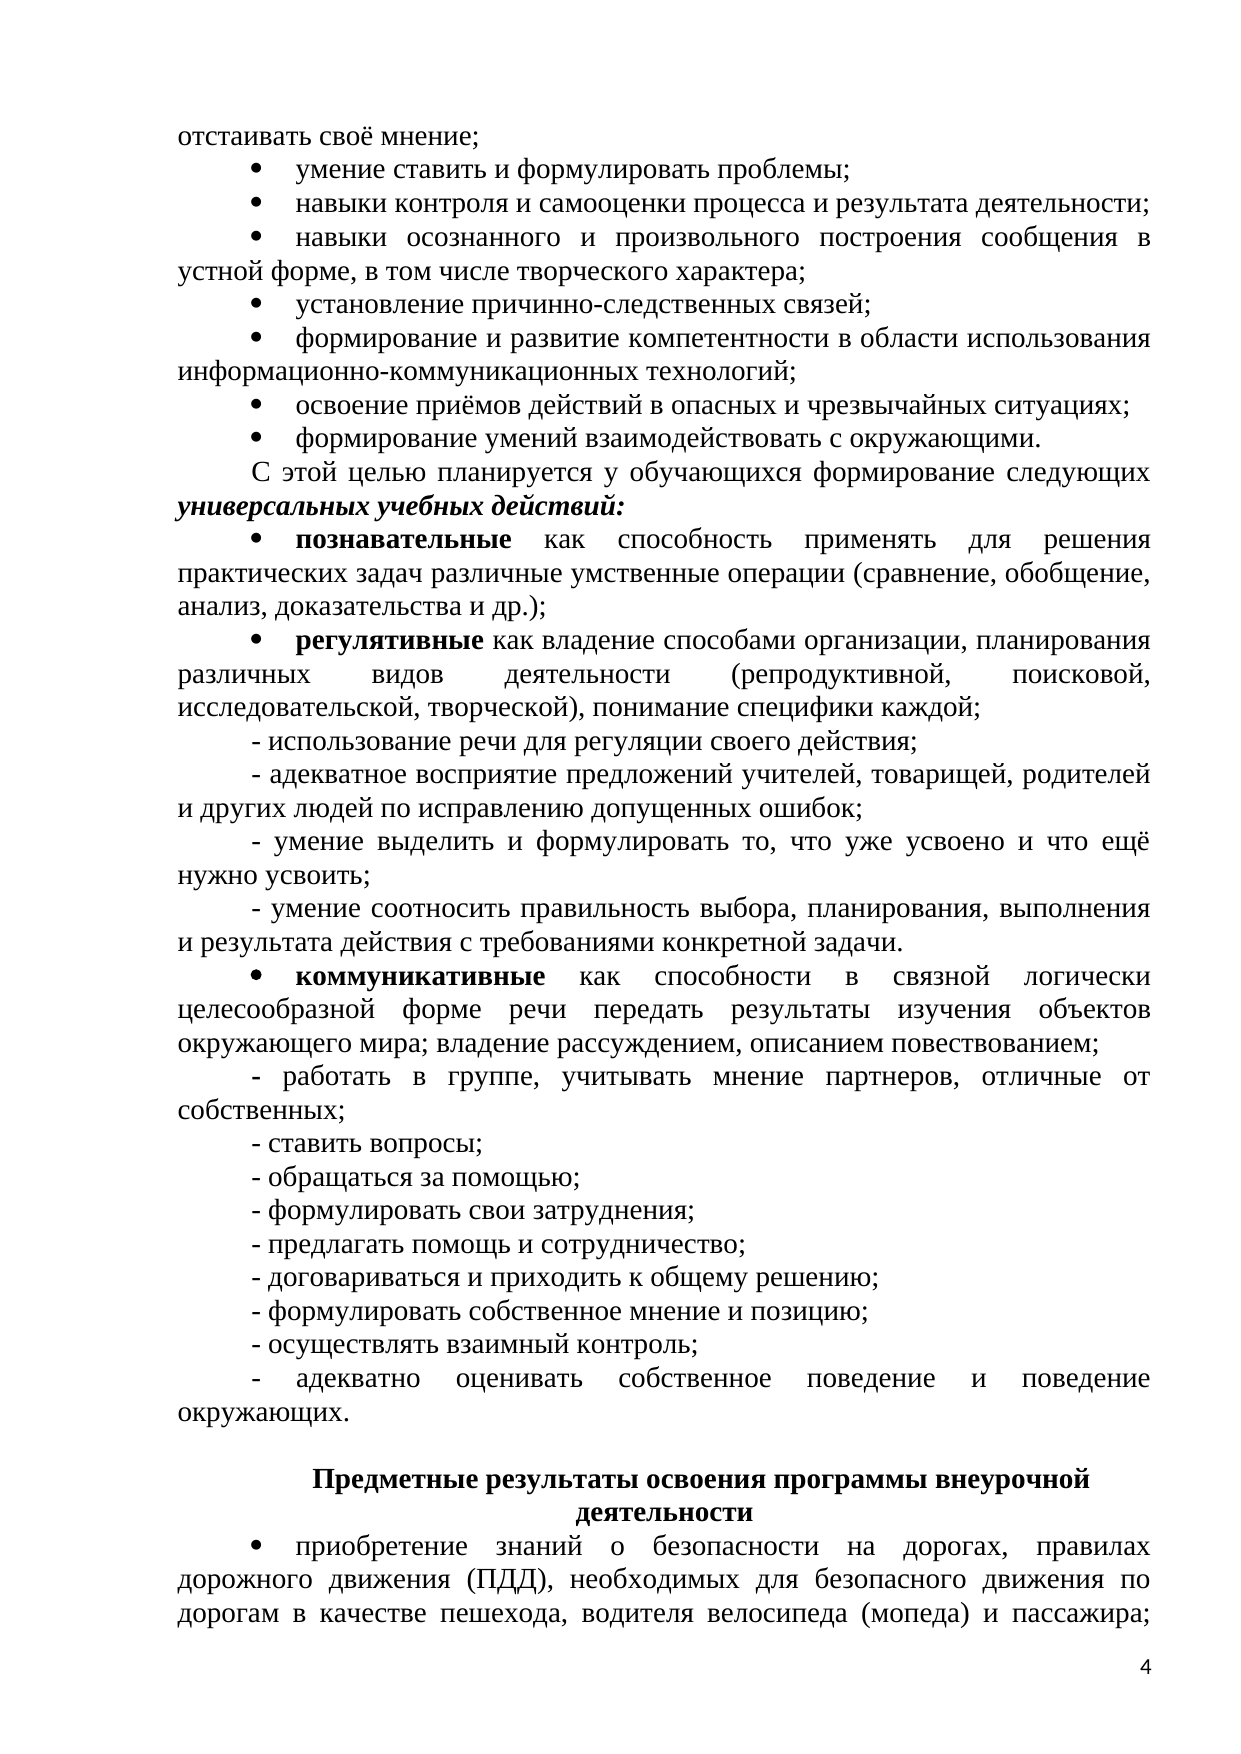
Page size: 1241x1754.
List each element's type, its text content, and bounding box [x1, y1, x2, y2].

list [177, 1528, 1152, 1629]
text - формулировать свои затруднения; [177, 1192, 1152, 1226]
text - договариваться и приходить к общему решению; [177, 1259, 1152, 1293]
list - умение соотносить правильность выбора, планирования, выполнения и результата действия с требованиями конкретной задачи. [177, 891, 1152, 958]
list освоение приёмов действий в опасных и чрезвычайных ситуациях; [177, 387, 1152, 421]
text - работать в группе, учитывать мнение партнеров, отличные от собственных; [177, 1058, 1152, 1125]
list установление причинно-следственных связей; [177, 286, 1152, 320]
text - формулировать собственное мнение и позицию; [177, 1293, 1152, 1327]
list формирование умений взаимодействовать с окружающими. [177, 421, 1152, 454]
list - использование речи для регуляции своего действия; [177, 723, 1152, 756]
list познавательные как способность применять для решения практических задач различные умственные операции (сравнение, обобщение, анализ, доказательства и др.); [177, 521, 1152, 622]
text - предлагать помощь и сотрудничество; [177, 1226, 1152, 1259]
list навыки контроля и самооценки процесса и результата деятельности; [177, 185, 1152, 219]
text Предметные результаты освоения программы внеурочной деятельности [177, 1461, 1152, 1528]
text - ставить вопросы; [177, 1125, 1152, 1159]
list формирование и развитие компетентности в области использования информационно-коммуникационных технологий; [177, 320, 1152, 387]
list регулятивные как владение способами организации, планирования различных видов деятельности (репродуктивной, поисковой, исследовательской, творческой), понимание специфики каждой; [177, 622, 1152, 723]
text С этой целью планируется у обучающихся формирование следующих универсальных учебных действий: [177, 454, 1152, 521]
list умение ставить и формулировать проблемы; [177, 152, 1152, 185]
list - умение выделить и формулировать то, что уже усвоено и что ещё нужно усвоить; [177, 823, 1152, 891]
text - адекватно оценивать собственное поведение и поведение окружающих. [177, 1360, 1152, 1427]
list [177, 118, 1152, 152]
text - осуществлять взаимный контроль; [177, 1327, 1152, 1360]
list навыки осознанного и произвольного построения сообщения в устной форме, в том числе творческого характера; [177, 219, 1152, 286]
text - обращаться за помощью; [177, 1159, 1152, 1192]
list - адекватное восприятие предложений учителей, товарищей, родителей и других людей по исправлению допущенных ошибок; [177, 756, 1152, 823]
list коммуникативные как способности в связной логически целесообразной форме речи передать результаты изучения объектов окружающего мира; владение рассуждением, описанием повествованием; [177, 958, 1152, 1058]
